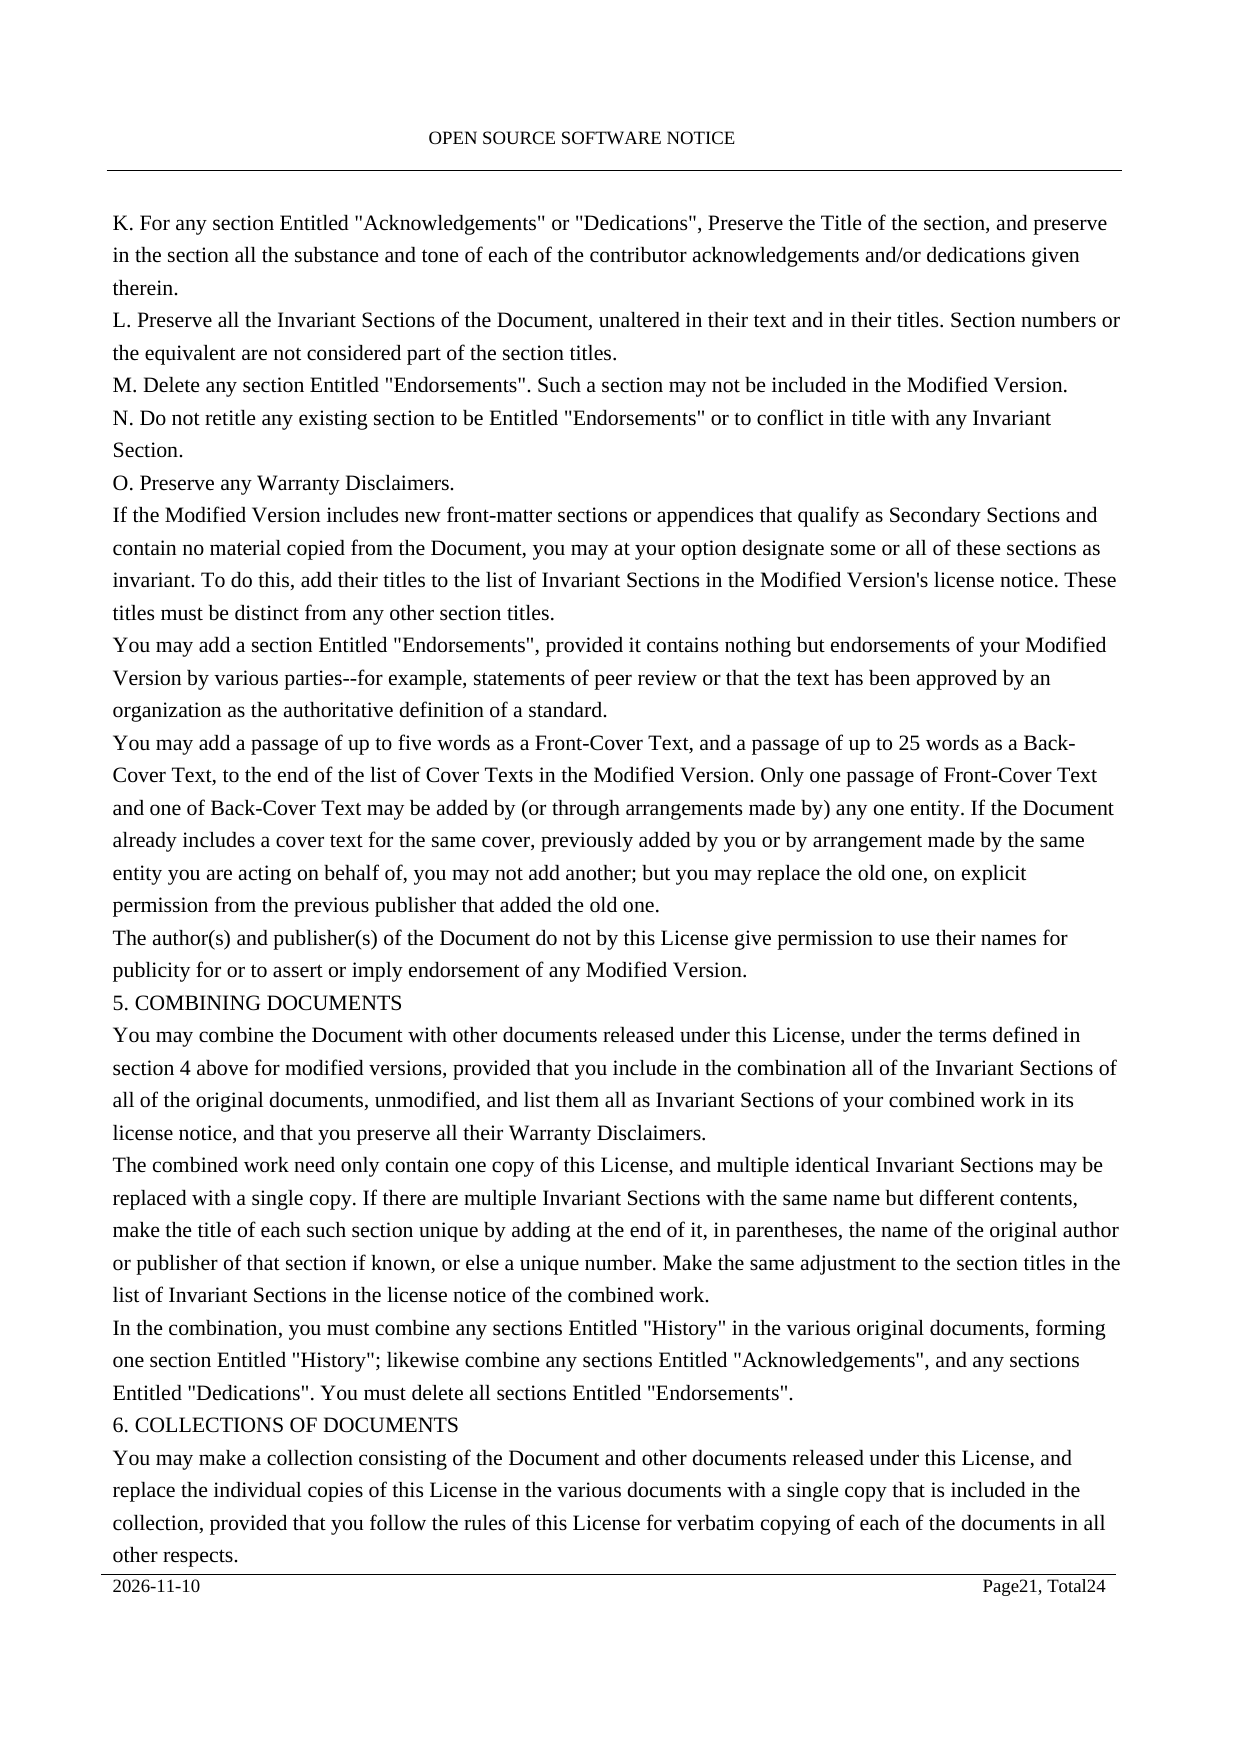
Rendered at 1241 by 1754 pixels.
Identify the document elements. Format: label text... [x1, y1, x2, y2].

text L. Preserve all the Invariant Sections of the Document, unaltered in their text and in their titles. Section numbers or the equivalent are not considered part of the section titles. [112, 304, 1128, 369]
text The author(s) and publisher(s) of the Document do not by this License give permission to use their names for publicity for or to assert or imply endorsement of any Modified Version. [112, 921, 1128, 986]
text You may combine the Document with other documents released under this License, under the terms defined in section 4 above for modified versions, provided that you include in the combination all of the Invariant Sections of all of the original documents, unmodified, and list them all as Invariant Sections of your combined work in its license notice, and that you preserve all their Warranty Disclaimers. [112, 1019, 1128, 1149]
text N. Do not retitle any existing section to be Entitled "Endorsements" or to conflict in title with any Invariant Section. [112, 401, 1128, 466]
text The combined work need only contain one copy of this License, and multiple identical Invariant Sections may be replaced with a single copy. If there are multiple Invariant Sections with the same name but different contents, make the title of each such section unique by adding at the end of it, in parentheses, the name of the original author or publisher of that section if known, or else a unique number. Make the same adjustment to the section titles in the list of Invariant Sections in the license notice of the combined work. [112, 1149, 1128, 1311]
text O. Preserve any Warranty Disclaimers. [112, 466, 1128, 499]
text In the combination, you must combine any sections Entitled "History" in the various original documents, forming one section Entitled "History"; likewise combine any sections Entitled "Acknowledgements", and any sections Entitled "Dedications". You must delete all sections Entitled "Endorsements". [112, 1311, 1128, 1409]
text 6. COLLECTIONS OF DOCUMENTS [112, 1409, 1128, 1441]
text You may add a passage of up to five words as a Front-Cover Text, and a passage of up to 25 words as a Back-Cover Text, to the end of the list of Cover Texts in the Modified Version. Only one passage of Front-Cover Text and one of Back-Cover Text may be added by (or through arrangements made by) any one entity. If the Document already includes a cover text for the same cover, previously added by you or by arrangement made by the same entity you are acting on behalf of, you may not add another; but you may replace the old one, on explicit permission from the previous publisher that added the old one. [112, 726, 1128, 921]
text You may make a collection consisting of the Document and other documents released under this License, and replace the individual copies of this License in the various documents with a single copy that is included in the collection, provided that you follow the rules of this License for verbatim copying of each of the documents in all other respects. [112, 1441, 1128, 1571]
text K. For any section Entitled "Acknowledgements" or "Dedications", Preserve the Title of the section, and preserve in the section all the substance and tone of each of the contributor acknowledgements and/or dedications given therein. [112, 206, 1128, 304]
text If the Modified Version includes new front-matter sections or appendices that qualify as Secondary Sections and contain no material copied from the Document, you may at your option designate some or all of these sections as invariant. To do this, add their titles to the list of Invariant Sections in the Modified Version's license notice. These titles must be distinct from any other section titles. [112, 499, 1128, 629]
text 5. COMBINING DOCUMENTS [112, 986, 1128, 1019]
text You may add a section Entitled "Endorsements", provided it contains nothing but endorsements of your Modified Version by various parties--for example, statements of peer review or that the text has been approved by an organization as the authoritative definition of a standard. [112, 629, 1128, 726]
text M. Delete any section Entitled "Endorsements". Such a section may not be included in the Modified Version. [112, 369, 1128, 401]
